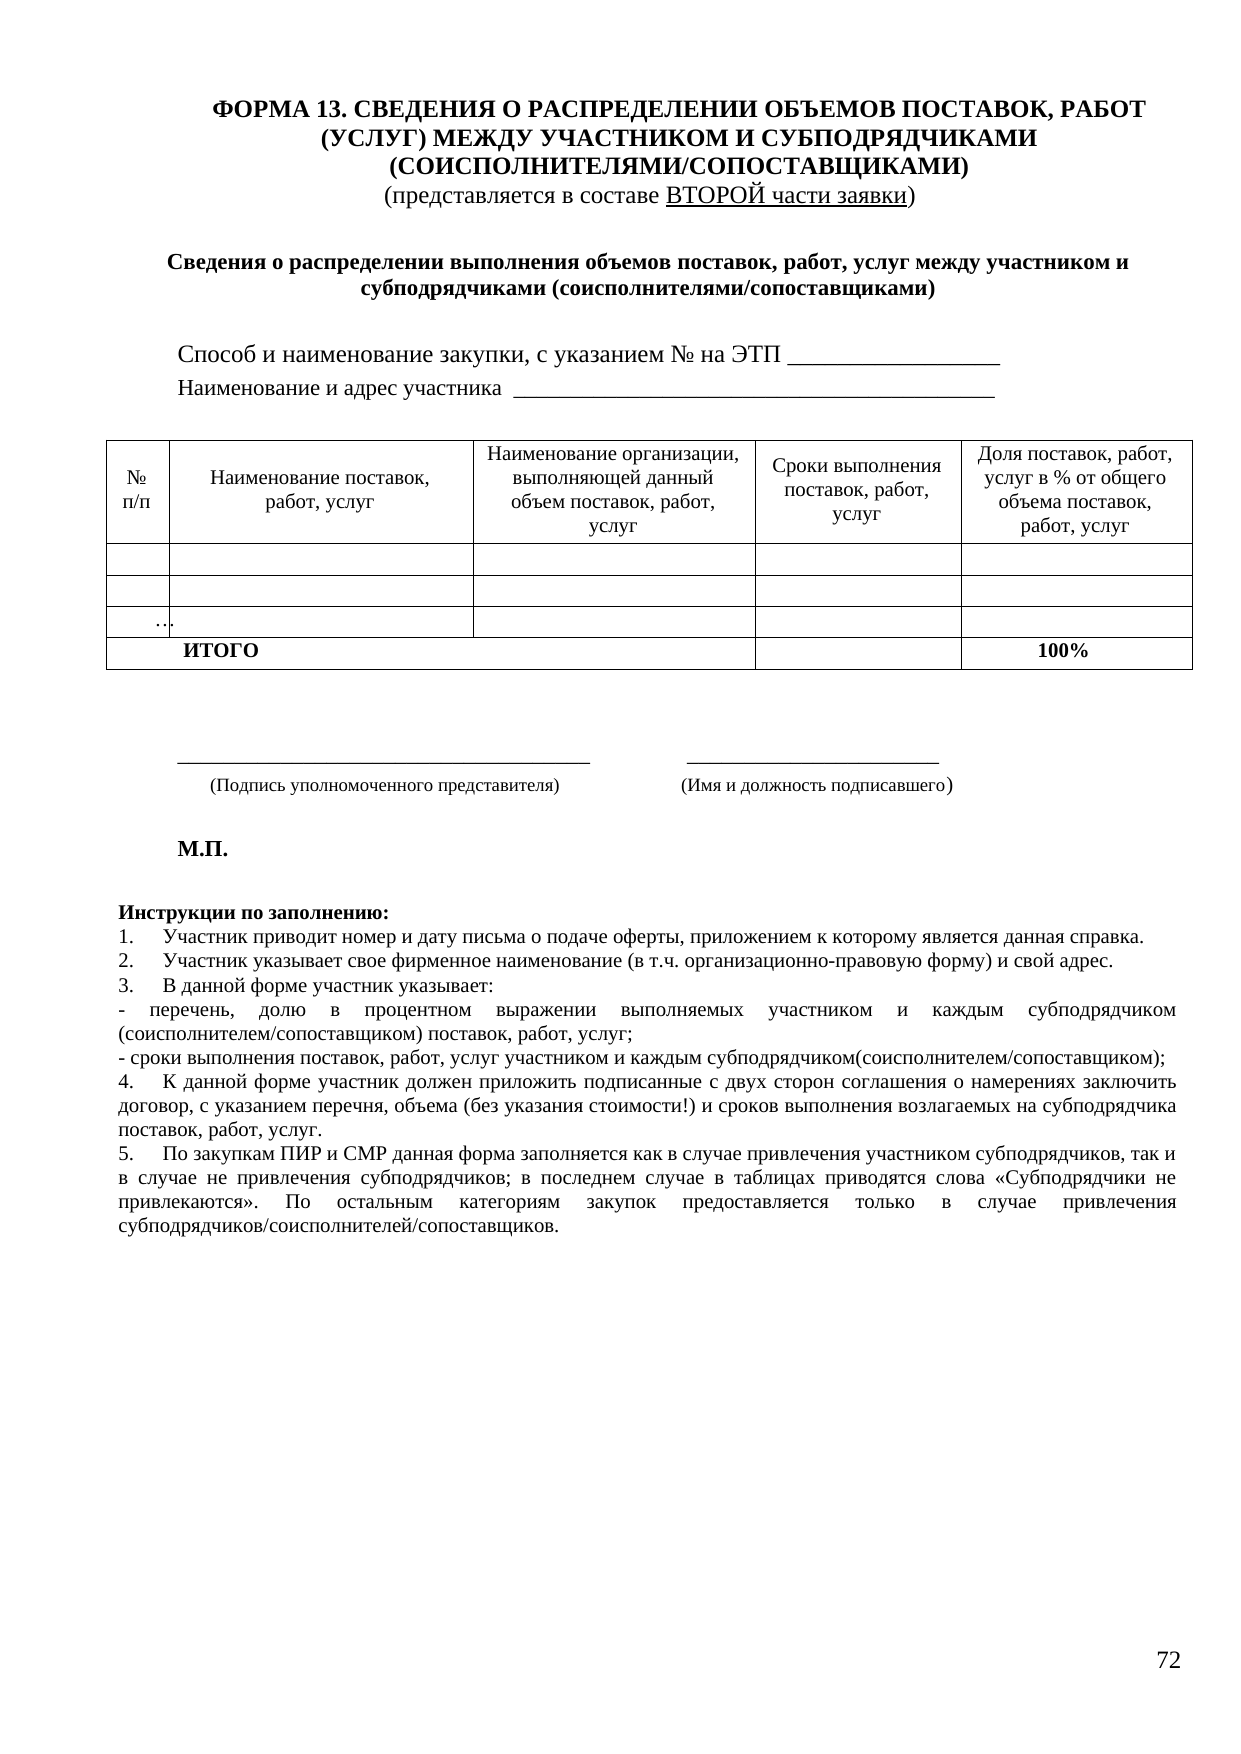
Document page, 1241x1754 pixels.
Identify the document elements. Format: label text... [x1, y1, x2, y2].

table_cell [474, 607, 755, 637]
table_cell [107, 576, 169, 606]
text (Подпись уполномоченного представителя) (Имя и должность подписавшего) [118, 772, 1178, 796]
table_cell [756, 576, 961, 606]
table_cell [474, 576, 755, 606]
list По закупкам ПИР и СМР данная форма заполняется как в случае привлечения участником субподрядчиков, так и в случае не привлечения субподрядчиков; в последнем случае в таблицах приводятся слова «Субподрядчики не привлекаются». По остальным категориям закупок предоставляется только в случае привлечения субподрядчиков/соисполнителей/сопоставщиков. [118, 1141, 1178, 1237]
list К данной форме участник должен приложить подписанные с двух сторон соглашения о намерениях заключить договор, с указанием перечня, объема (без указания стоимости!) и сроков выполнения возлагаемых на субподрядчика поставок, работ, услуг. [118, 1069, 1178, 1141]
table_header Доля поставок, работ, услуг в % от общего объема поставок, работ, услуг [962, 441, 1192, 543]
table_header № п/п [107, 441, 169, 543]
text Способ и наименование закупки, с указанием № на ЭТП _________________ [118, 339, 1178, 368]
text - сроки выполнения поставок, работ, услуг участником и каждым субподрядчиком(соисполнителем/сопоставщиком); [118, 1045, 1178, 1069]
table_cell [962, 607, 1192, 637]
table_cell [170, 607, 473, 637]
table_cell … [107, 607, 169, 637]
table_header Наименование организации, выполняющей данный объем поставок, работ, услуг [474, 441, 755, 543]
text (представляется в составе ВТОРОЙ части заявки) [118, 180, 1181, 209]
text Инструкции по заполнению: [118, 900, 1178, 924]
text ФОРМА 13. Сведения о распределении объемов поставок, работ (услуг) между участником и субподрядчиками (соисполнителями/сопоставщиками) [177, 94, 1181, 180]
table_cell [170, 544, 473, 574]
table_cell [170, 576, 473, 606]
text М.П. [118, 835, 1178, 861]
table_cell [756, 544, 961, 574]
table_header Сроки выполнения поставок, работ, услуг [756, 441, 961, 543]
text Наименование и адрес участника __________________________________________ [118, 374, 1178, 401]
table_header Наименование поставок, работ, услуг [170, 441, 473, 543]
list Участник указывает свое фирменное наименование (в т.ч. организационно-правовую форму) и свой адрес. [118, 948, 1178, 972]
text Сведения о распределении выполнения объемов поставок, работ, услуг между участником и субподрядчиками (соисполнителями/сопоставщиками) [118, 248, 1178, 301]
list В данной форме участник указывает: [118, 972, 1178, 997]
table_cell ИТОГО [107, 638, 755, 668]
table_cell [962, 544, 1192, 574]
table_cell [962, 576, 1192, 606]
table_cell [756, 607, 961, 637]
list Участник приводит номер и дату письма о подаче оферты, приложением к которому является данная справка. [118, 924, 1178, 948]
table_cell 100% [962, 638, 1192, 668]
text - перечень, долю в процентном выражении выполняемых участником и каждым субподрядчиком (соисполнителем/сопоставщиком) поставок, работ, услуг; [118, 997, 1178, 1045]
table_cell [474, 544, 755, 574]
table_cell [756, 638, 961, 668]
table_cell [107, 544, 169, 574]
text ____________________________________ ______________________ [118, 739, 1178, 766]
